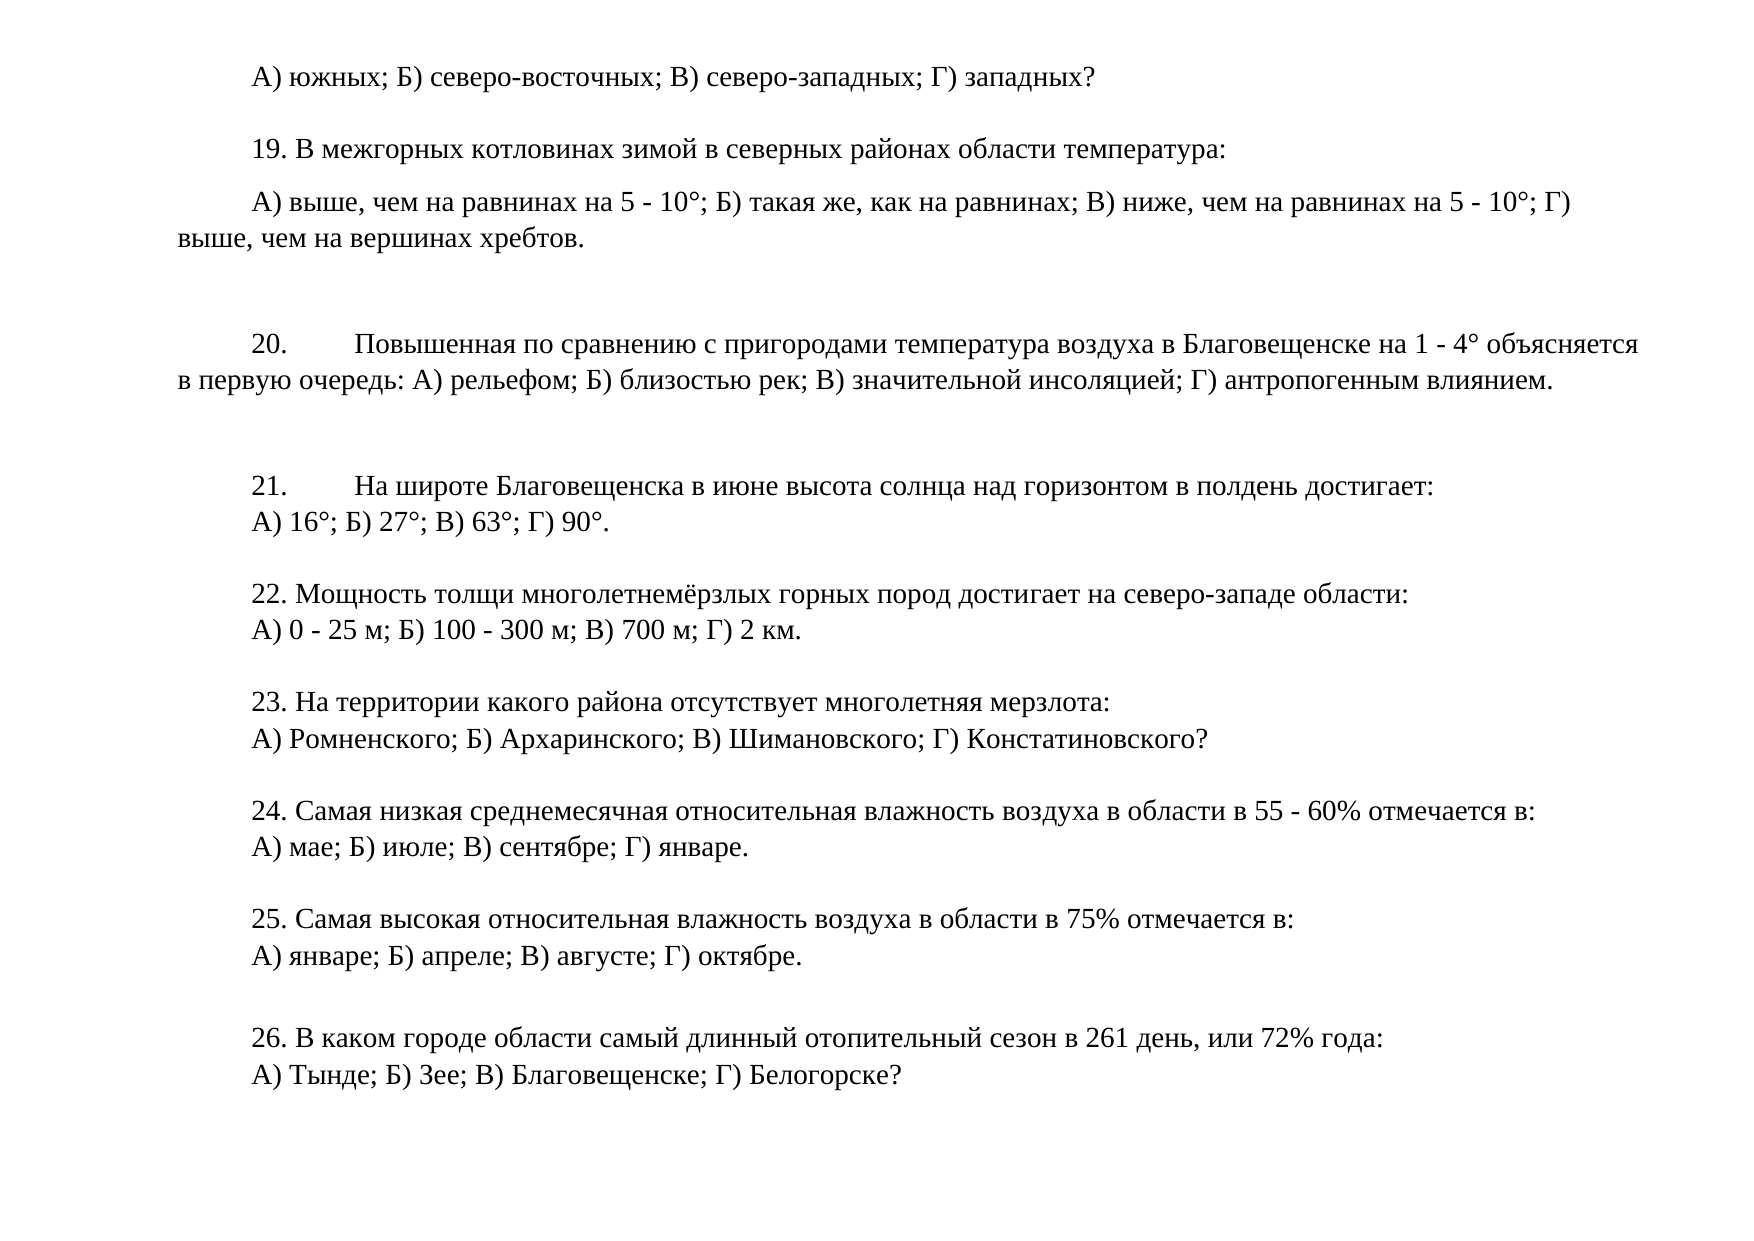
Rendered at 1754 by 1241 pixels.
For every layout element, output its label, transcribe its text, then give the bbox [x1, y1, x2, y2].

text А) Тынде; Б) Зее; В) Благовещенске; Г) Белогорске? [177, 1057, 1698, 1090]
text А) Ромненского; Б) Архаринского; В) Шимановского; Г) Констатиновского? [177, 721, 1654, 754]
text А) мае; Б) июле; В) сентябре; Г) январе. [177, 829, 1654, 863]
text 22. Мощность толщи многолетнемёрзлых горных пород достигает на северо-западе области: [177, 576, 1654, 610]
text А) 16°; Б) 27°; В) 63°; Г) 90°. [177, 504, 1654, 537]
list Повышенная по сравнению с пригородами температура воздуха в Благовещенске на 1 - 4° объясняется в первую очередь: А) рельефом; Б) близостью рек; В) значительной инсоляцией; Г) антропогенным влиянием. [177, 326, 1654, 396]
text 24. Самая низкая среднемесячная относительная влажность воздуха в области в 55 - 60% отмечается в: [177, 793, 1654, 827]
text А) выше, чем на равнинах на 5 - 10°; Б) такая же, как на равнинах; В) ниже, чем на равнинах на 5 - 10°; Г) выше, чем на вершинах хребтов. [177, 184, 1654, 254]
text А) январе; Б) апреле; В) августе; Г) октябре. [177, 938, 1654, 971]
text 23. На территории какого района отсутствует многолетняя мерзлота: [177, 684, 1654, 718]
text 26. В каком городе области самый длинный отопительный сезон в 261 день, или 72% года: [177, 1021, 1698, 1054]
text А) 0 - 25 м; Б) 100 - 300 м; В) 700 м; Г) 2 км. [177, 612, 1654, 646]
list На широте Благовещенска в июне высота солнца над горизонтом в полдень достигает: [177, 468, 1654, 501]
text 25. Самая высокая относительная влажность воздуха в области в 75% отмечается в: [177, 901, 1654, 935]
text А) южных; Б) северо-восточных; В) северо-западных; Г) западных? [177, 59, 1698, 93]
text 19. В межгорных котловинах зимой в северных районах области температура: [177, 131, 1698, 165]
